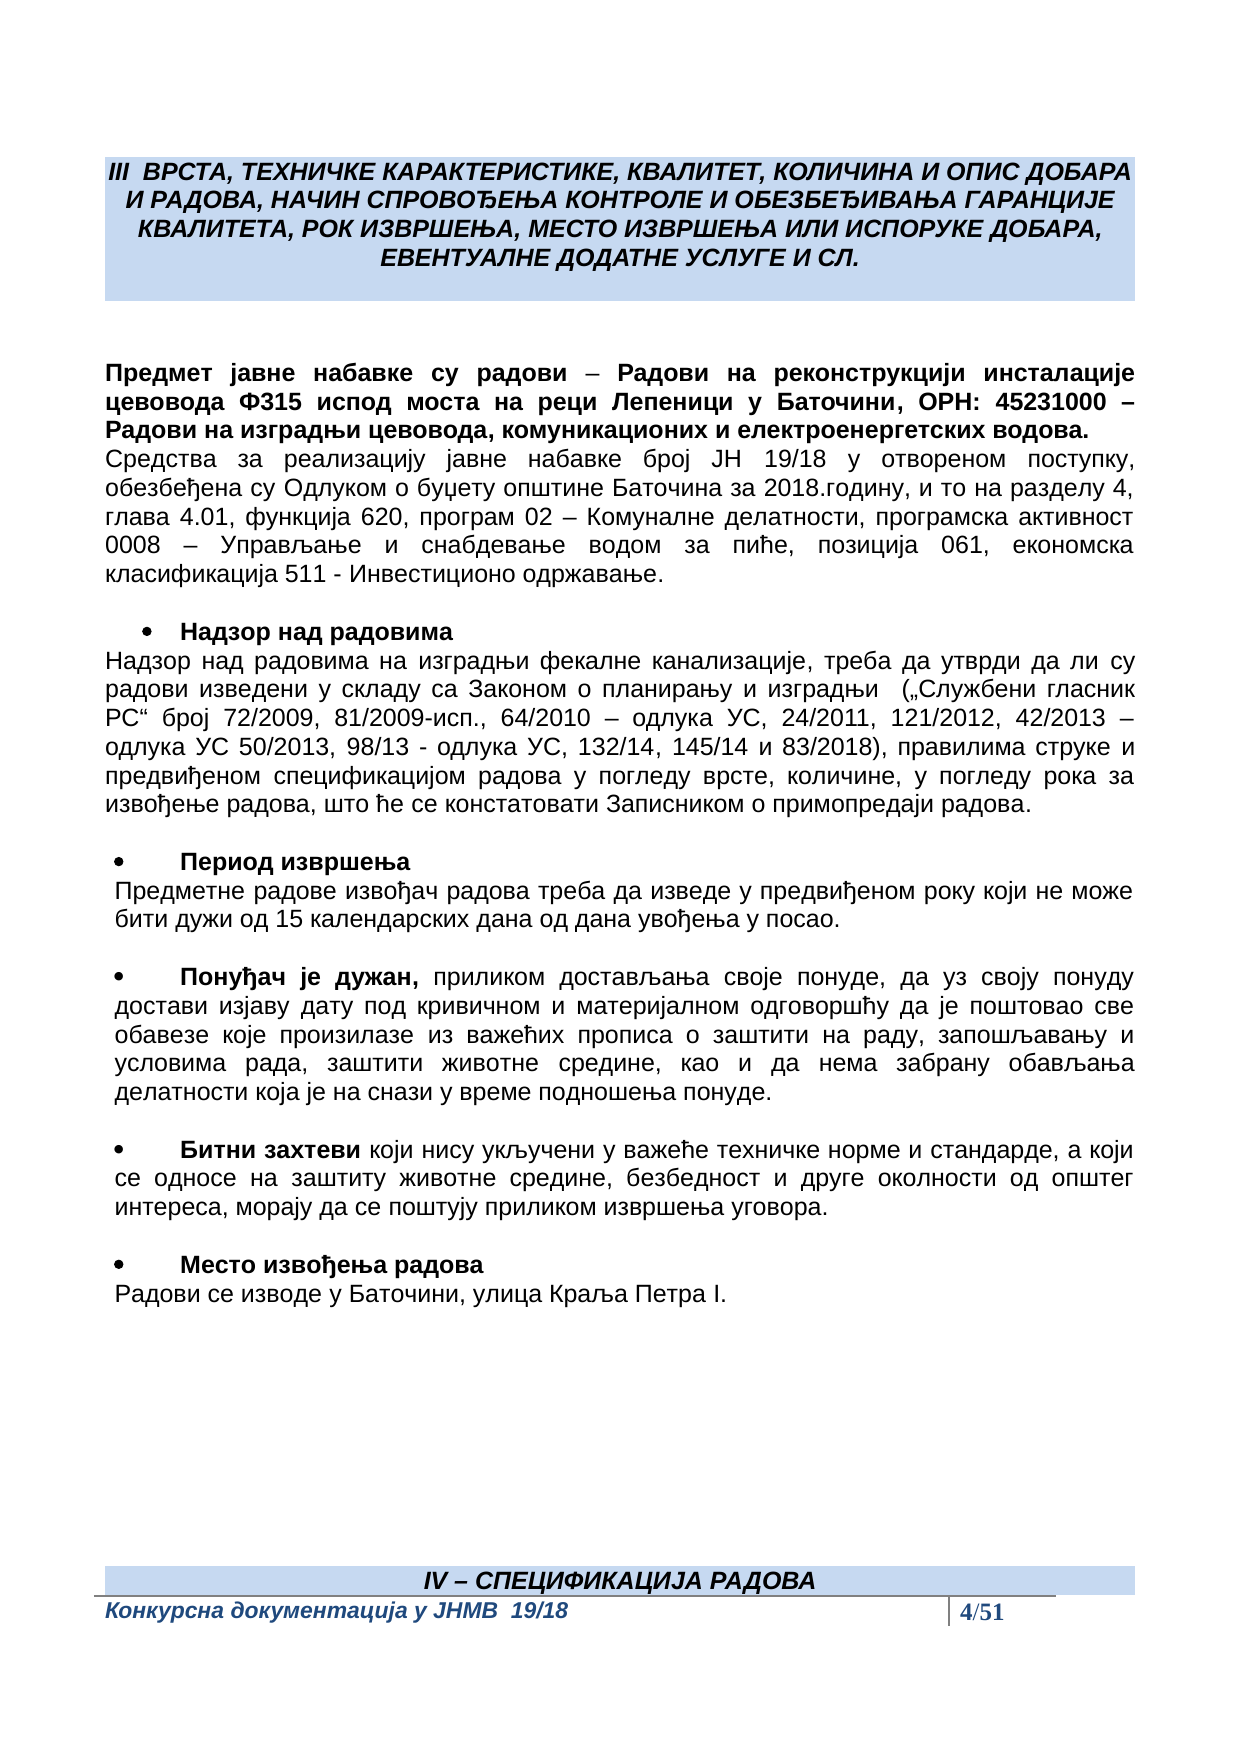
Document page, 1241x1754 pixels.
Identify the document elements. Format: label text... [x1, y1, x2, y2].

list Предметне радове извођач радова треба да изведе у предвиђеном року који не може бити дужи од 15 календарских дана од дана увођења у посао. [114, 876, 1135, 933]
list Радови се изводе у Баточини, улица Краља Петра I. [114, 1278, 1135, 1307]
text IV – СПЕЦИФИКАЦИЈА РАДОВА [105, 1566, 1135, 1595]
text Средства за реализацију јавне набавке број ЈН 19/18 у отвореном поступку, обезбеђена су Одлуком о буџету општине Баточина за 2018.годину, и то на разделу 4, глава 4.01, функција 620, програм 02 – Комуналне делатности, програмска активност 0008 – Управљање и снабдевање водом за пиће, позиција 061, економска класификација 511 - Инвестиционо одржавање. [105, 444, 1135, 588]
text Надзор над радовима на изградњи фекалне канализације, треба да утврди да ли су радови изведени у складу са Законом о планирању и изградњи („Службени гласник РС“ број 72/2009, 81/2009-исп., 64/2010 – одлука УС, 24/2011, 121/2012, 42/2013 – одлука УС 50/2013, 98/13 - одлука УС, 132/14, 145/14 и 83/2018), правилима струке и предвиђеном спецификацијом радова у погледу врсте, количине, у погледу рока за извођење радова, што ће се констатовати Записником о примопредаји радова. [105, 646, 1135, 818]
text III ВРСТА, ТЕХНИЧКЕ КАРАКТЕРИСТИКЕ, КВАЛИТЕТ, КОЛИЧИНА И ОПИС ДОБАРА И РАДОВА, НАЧИН СПРОВОЂЕЊА КОНТРОЛЕ И ОБЕЗБЕЂИВАЊА ГАРАНЦИЈЕ КВАЛИТЕТА, РОК ИЗВРШЕЊА, МЕСТО ИЗВРШЕЊА ИЛИ ИСПОРУКЕ ДОБАРА, ЕВЕНТУАЛНЕ ДОДАТНЕ УСЛУГЕ И СЛ. [105, 157, 1135, 272]
list Место извођења радова [114, 1250, 1135, 1278]
text Предмет јавне набавке су радови – Радови на реконструкцији инсталације цевовода Ф315 испод моста на реци Лепеници у Баточини, ОРН: 45231000 – Радови на изградњи цевовода, комуникационих и електроенергетских водова. [105, 358, 1135, 444]
list Понуђач је дужан, приликом достављања своје понуде, да уз своју понуду достави изјаву дату под кривичном и материјалном одговоршћу да је поштовао све обавезе које произилазе из важећих прописа о заштити на раду, запошљавању и условима рада, заштити животне средине, као и да нема забрану обављања делатности која је на снази у време подношења понуде. [114, 962, 1135, 1106]
list Битни захтеви који нису укључени у важеће техничке норме и стандарде, а који се односе на заштиту животне средине, безбедност и друге околности од општег интереса, морају да се поштују приликом извршења уговора. [114, 1134, 1135, 1221]
list Период извршења [114, 847, 1135, 876]
list Надзор над радовима [142, 617, 1135, 646]
